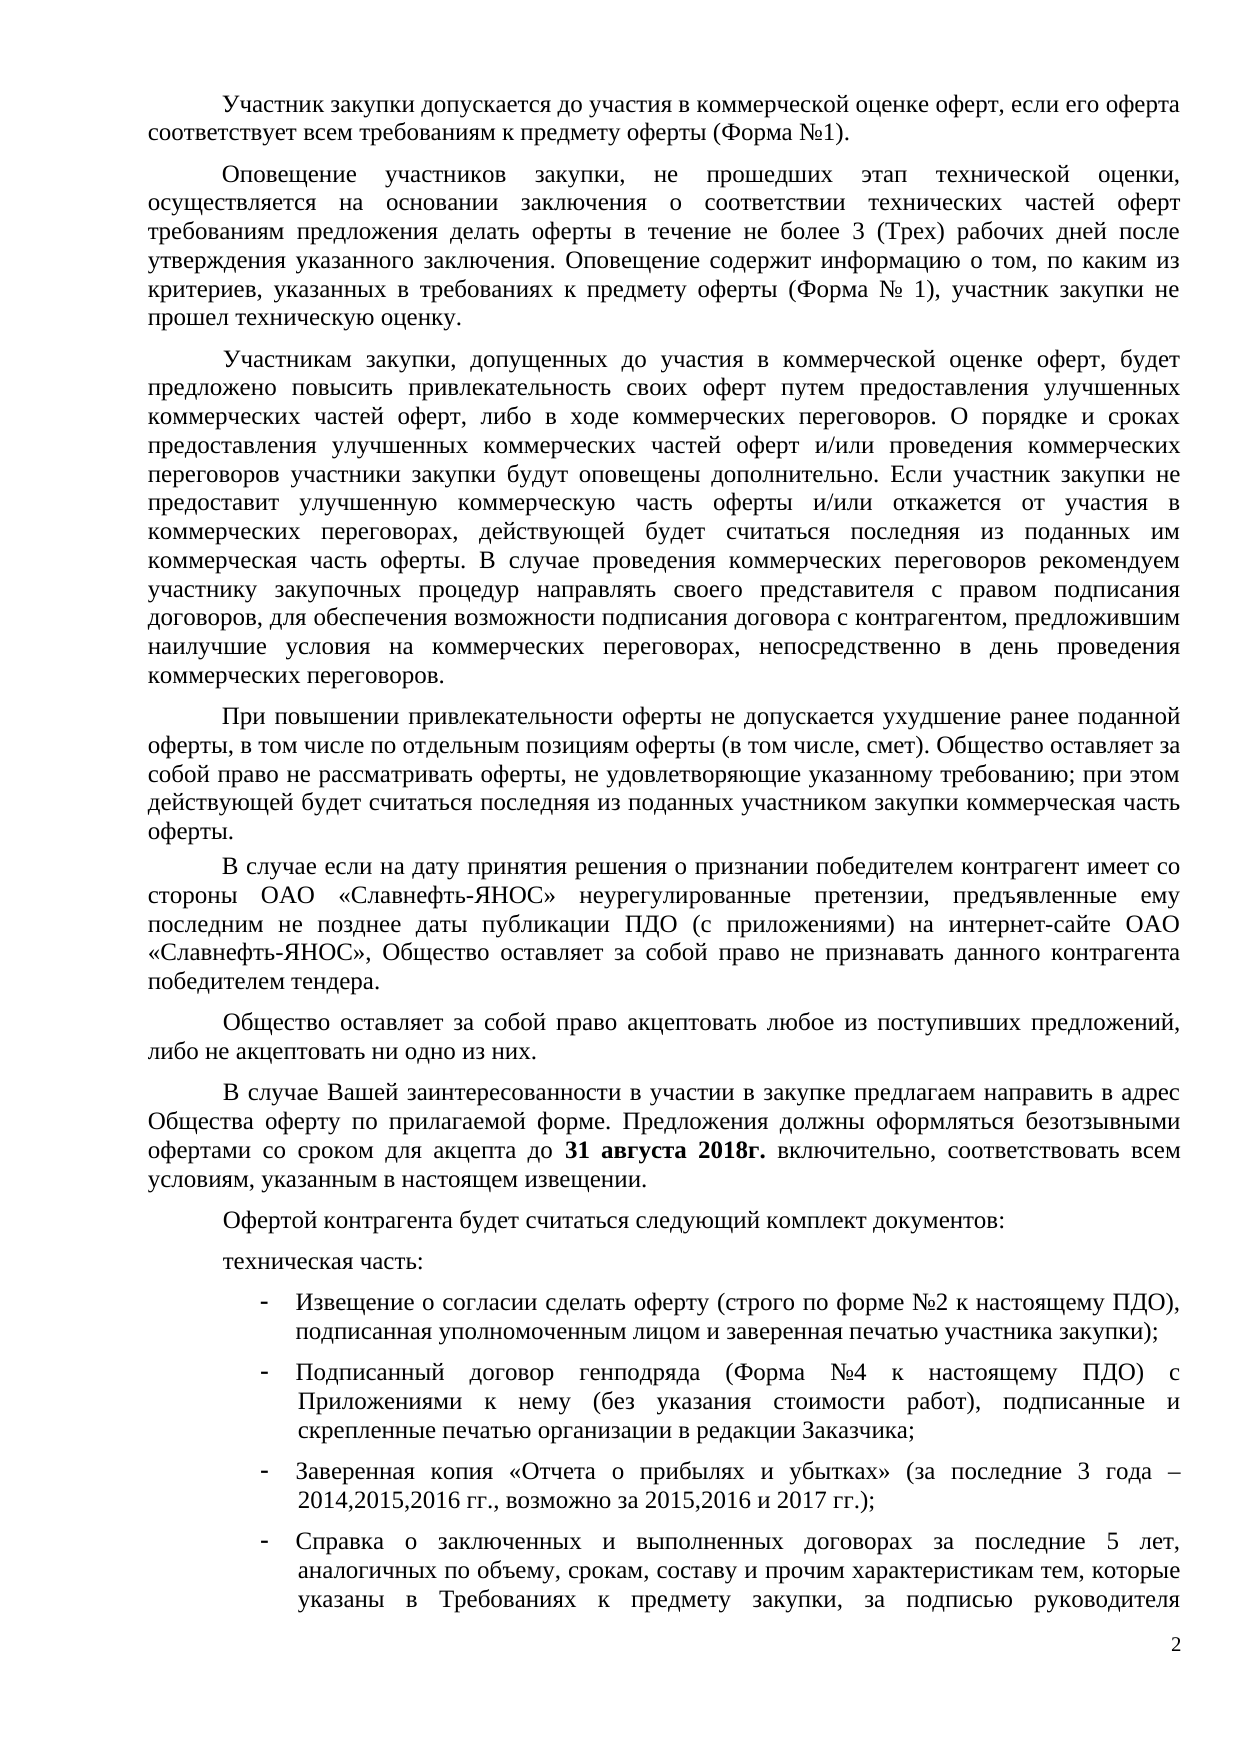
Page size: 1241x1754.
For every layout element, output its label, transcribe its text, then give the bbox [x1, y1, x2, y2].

list Участник закупки допускается до участия в коммерческой оценке оферт, если его оферта соответствует всем требованиям к предмету оферты (Форма №1). [148, 89, 1181, 146]
text Участникам закупки, допущенных до участия в коммерческой оценке оферт, будет предложено повысить привлекательность своих оферт путем предоставления улучшенных коммерческих частей оферт, либо в ходе коммерческих переговоров. О порядке и сроках предоставления улучшенных коммерческих частей оферт и/или проведения коммерческих переговоров участники закупки будут оповещены дополнительно. Если участник закупки не предоставит улучшенную коммерческую часть оферты и/или откажется от участия в коммерческих переговорах, действующей будет считаться последняя из поданных им коммерческая часть оферты. В случае проведения коммерческих переговоров рекомендуем участнику закупочных процедур направлять своего представителя с правом подписания договоров, для обеспечения возможности подписания договора с контрагентом, предложившим наилучшие условия на коммерческих переговорах, непосредственно в день проведения коммерческих переговоров. [148, 344, 1181, 689]
text Общество оставляет за собой право акцептовать любое из поступивших предложений, либо не акцептовать ни одно из них. [148, 1007, 1181, 1065]
text В случае Вашей заинтересованности в участии в закупке предлагаем направить в адрес Общества оферту по прилагаемой форме. Предложения должны оформляться безотзывными офертами со сроком для акцепта до 31 августа 2018г. включительно, соответствовать всем условиям, указанным в настоящем извещении. [148, 1077, 1181, 1192]
list Заверенная копия «Отчета о прибылях и убытках» (за последние 3 года – 2014,2015,2016 гг., возможно за 2015,2016 и 2017 гг.); [260, 1456, 1181, 1514]
text Офертой контрагента будет считаться следующий комплект документов: [148, 1205, 1181, 1234]
text техническая часть: [148, 1246, 1181, 1275]
text В случае если на дату принятия решения о признании победителем контрагент имеет со стороны ОАО «Славнефть-ЯНОС» неурегулированные претензии, предъявленные ему последним не позднее даты публикации ПДО (с приложениями) на интернет-сайте ОАО «Славнефть-ЯНОС», Общество оставляет за собой право не признавать данного контрагента победителем тендера. [148, 851, 1181, 995]
list При повышении привлекательности оферты не допускается ухудшение ранее поданной оферты, в том числе по отдельным позициям оферты (в том числе, смет). Общество оставляет за собой право не рассматривать оферты, не удовлетворяющие указанному требованию; при этом действующей будет считаться последняя из поданных участником закупки коммерческая часть оферты. [148, 701, 1181, 845]
list Оповещение участников закупки, не прошедших этап технической оценки, осуществляется на основании заключения о соответствии технических частей оферт требованиям предложения делать оферты в течение не более 3 (Трех) рабочих дней после утверждения указанного заключения. Оповещение содержит информацию о том, по каким из критериев, указанных в требованиях к предмету оферты (Форма № 1), участник закупки не прошел техническую оценку. [148, 159, 1181, 331]
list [260, 1526, 1181, 1612]
list Подписанный договор генподряда (Форма №4 к настоящему ПДО) с Приложениями к нему (без указания стоимости работ), подписанные и скрепленные печатью организации в редакции Заказчика; [260, 1357, 1181, 1444]
list Извещение о согласии сделать оферту (строго по форме №2 к настоящему ПДО), подписанная уполномоченным лицом и заверенная печатью участника закупки); [260, 1287, 1181, 1345]
